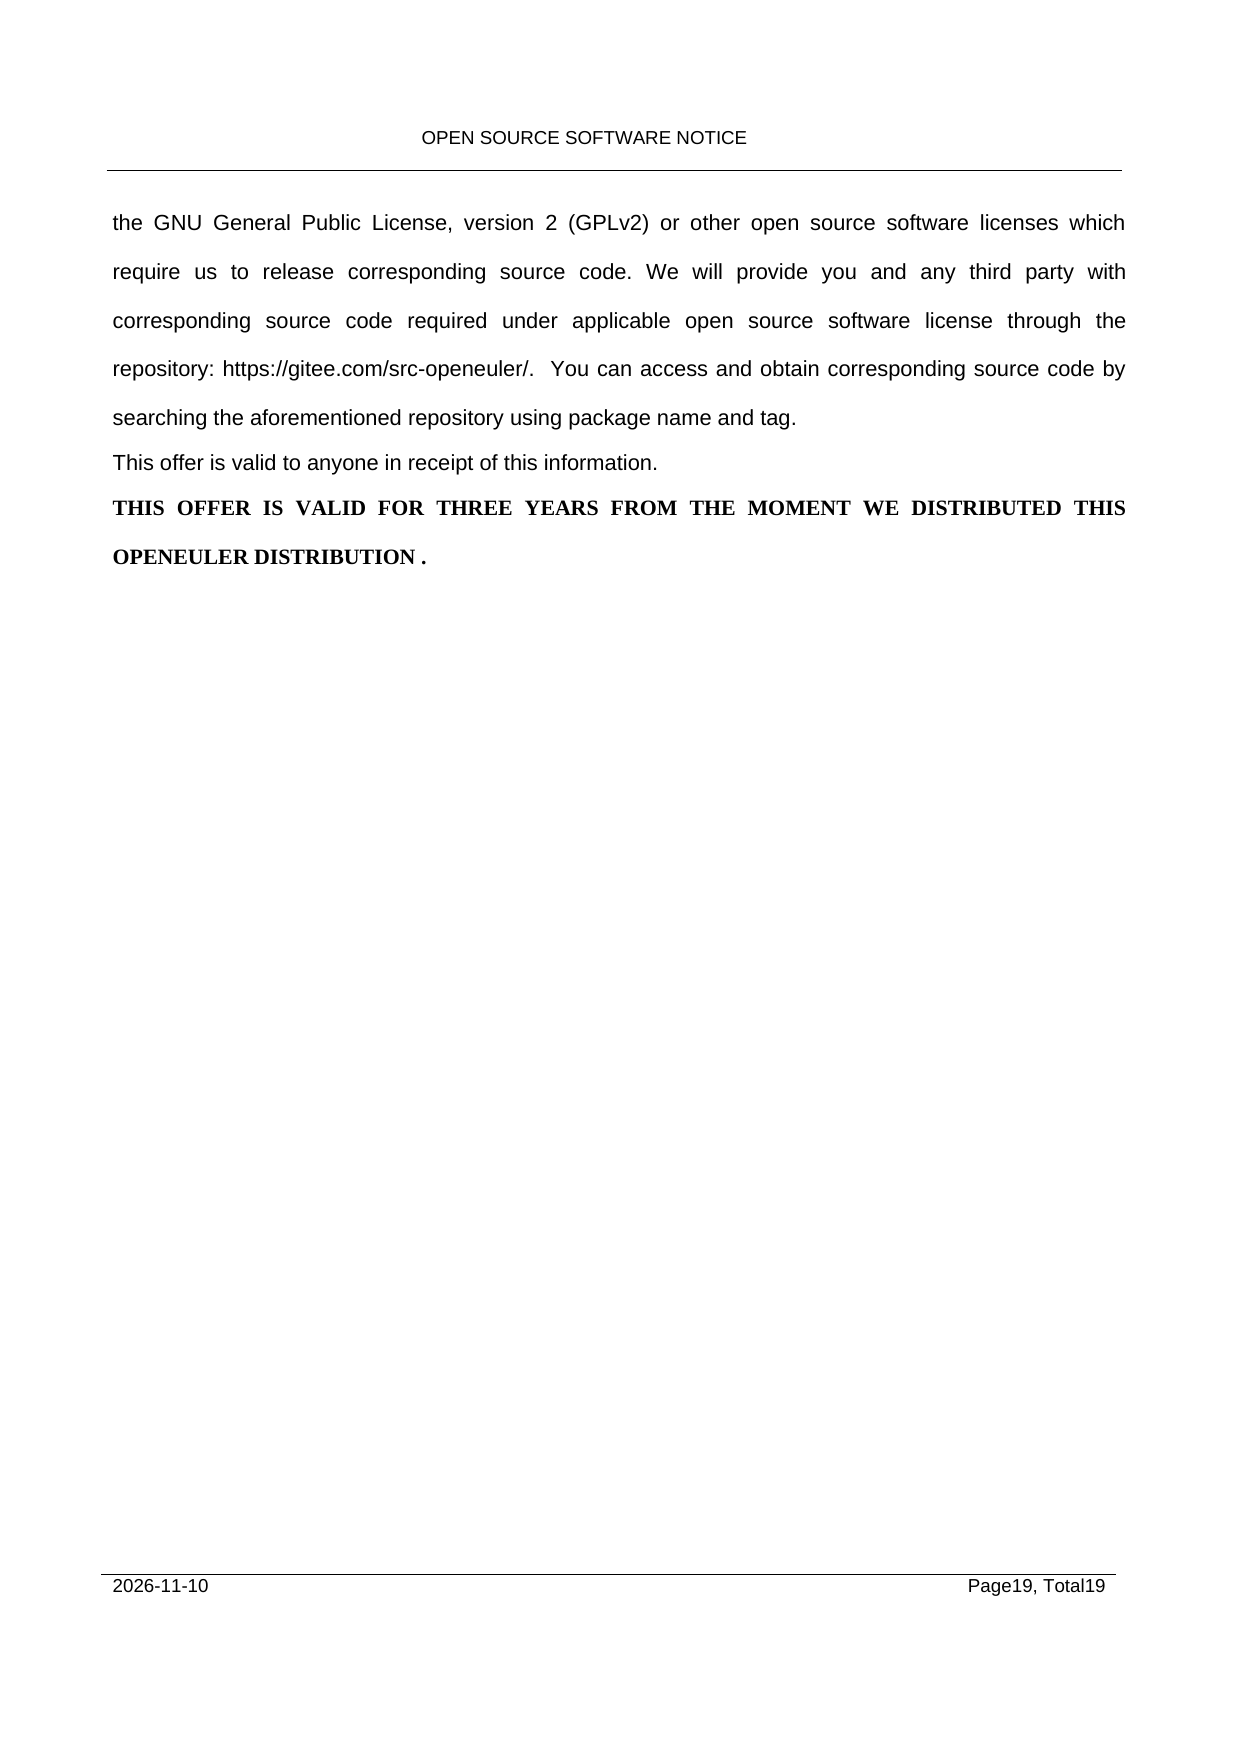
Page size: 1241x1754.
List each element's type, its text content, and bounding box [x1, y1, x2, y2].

text THIS OFFER IS VALID FOR THREE YEARS FROM THE MOMENT WE DISTRIBUTED THIS OPENEULER DISTRIBUTION . [112, 492, 1128, 573]
text This offer is valid to anyone in receipt of this information. [112, 446, 1128, 479]
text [112, 206, 1128, 434]
